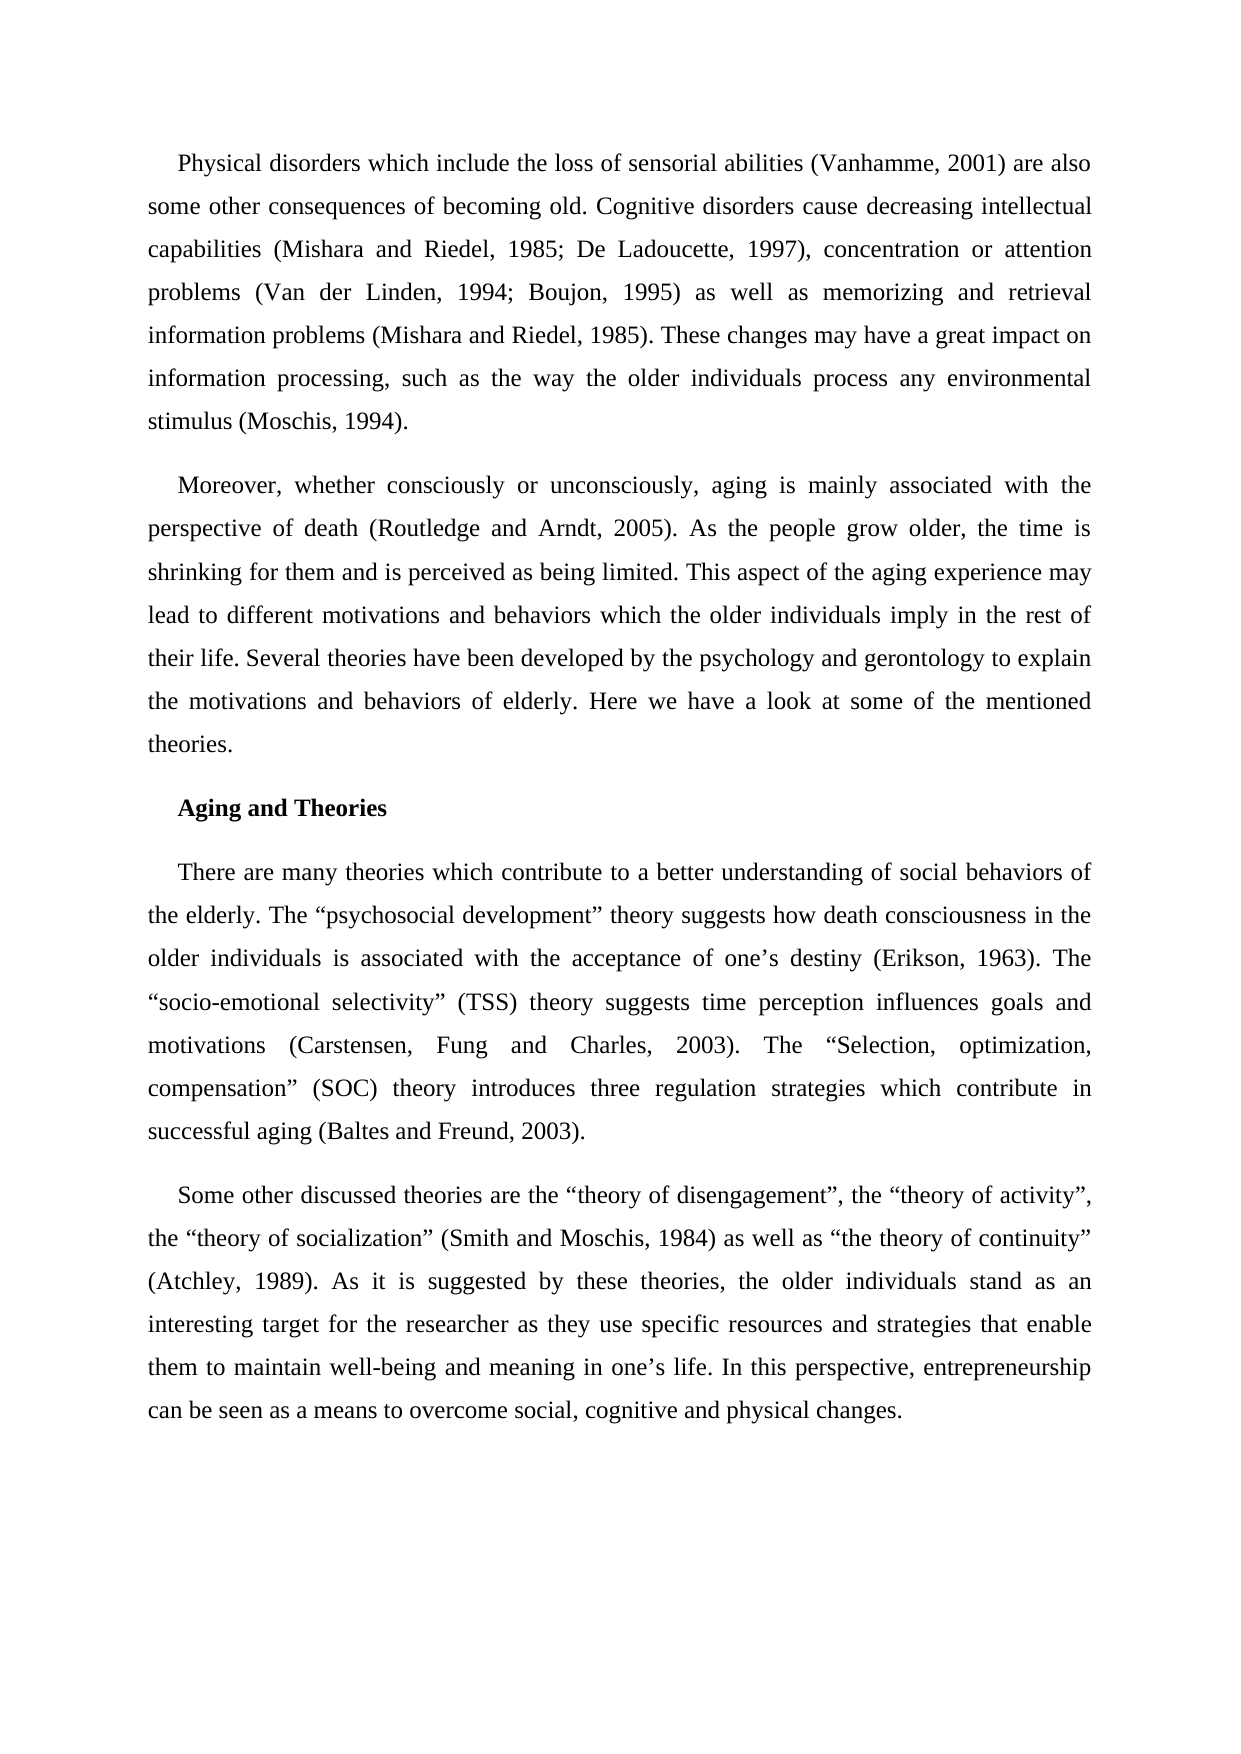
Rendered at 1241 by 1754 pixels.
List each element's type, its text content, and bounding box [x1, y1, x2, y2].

text There are many theories which contribute to a better understanding of social behaviors of the elderly. The “psychosocial development” theory suggests how death consciousness in the older individuals is associated with the acceptance of one’s destiny (Erikson, 1963). The “socio-emotional selectivity” (TSS) theory suggests time perception influences goals and motivations (Carstensen, Fung and Charles, 2003). The “Selection, optimization, compensation” (SOC) theory introduces three regulation strategies which contribute in successful aging (Baltes and Freund, 2003). [148, 857, 1093, 1145]
text Some other discussed theories are the “theory of disengagement”, the “theory of activity”, the “theory of socialization” (Smith and Moschis, 1984) as well as “the theory of continuity” (Atchley, 1989). As it is suggested by these theories, the older individuals stand as an interesting target for the researcher as they use specific resources and strategies that enable them to maintain well-being and meaning in one’s life. In this perspective, entrepreneurship can be seen as a means to overcome social, cognitive and physical changes. [148, 1180, 1093, 1424]
text Aging and Theories [148, 793, 1093, 822]
text Physical disorders which include the loss of sensorial abilities (Vanhamme, 2001) are also some other consequences of becoming old. Cognitive disorders cause decreasing intellectual capabilities (Mishara and Riedel, 1985; De Ladoucette, 1997), concentration or attention problems (Van der Linden, 1994; Boujon, 1995) as well as memorizing and retrieval information problems (Mishara and Riedel, 1985). These changes may have a great impact on information processing, such as the way the older individuals process any environmental stimulus (Moschis, 1994). [148, 148, 1093, 435]
text Moreover, whether consciously or unconsciously, aging is mainly associated with the perspective of death (Routledge and Arndt, 2005). As the people grow older, the time is shrinking for them and is perceived as being limited. This aspect of the aging experience may lead to different motivations and behaviors which the older individuals imply in the rest of their life. Several theories have been developed by the psychology and gerontology to explain the motivations and behaviors of elderly. Here we have a look at some of the mentioned theories. [148, 470, 1093, 758]
